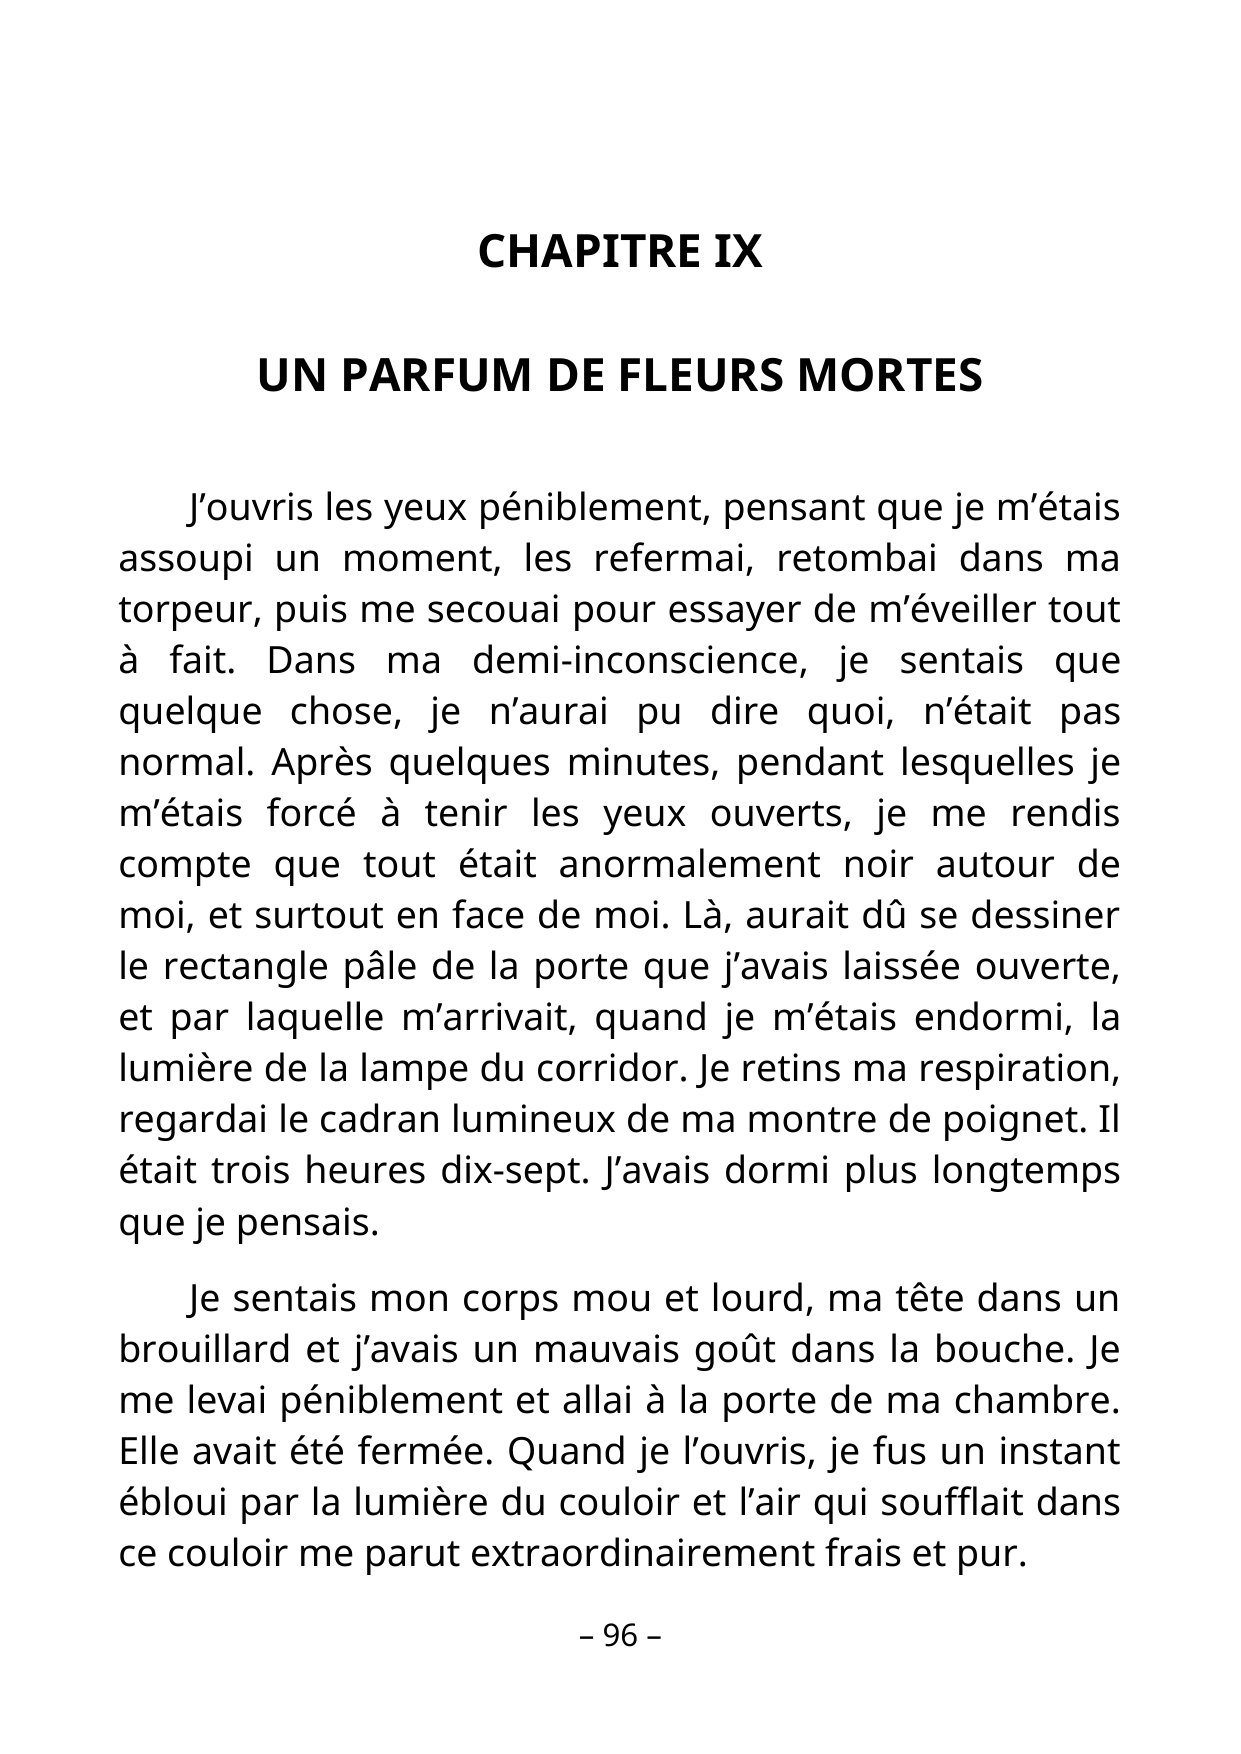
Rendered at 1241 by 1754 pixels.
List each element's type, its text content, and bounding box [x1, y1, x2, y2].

text J’ouvris les yeux péniblement, pensant que je m’étais assoupi un moment, les refermai, retombai dans ma torpeur, puis me secouai pour essayer de m’éveiller tout à fait. Dans ma demi-inconscience, je sentais que quelque chose, je n’aurai pu dire quoi, n’était pas normal. Après quelques minutes, pendant lesquelles je m’étais forcé à tenir les yeux ouverts, je me rendis compte que tout était anormalement noir autour de moi, et surtout en face de moi. Là, aurait dû se dessiner le rectangle pâle de la porte que j’avais laissée ouverte, et par laquelle m’arrivait, quand je m’étais endormi, la lumière de la lampe du corridor. Je retins ma respiration, regardai le cadran lumineux de ma montre de poignet. Il était trois heures dix-sept. J’avais dormi plus longtemps que je pensais. [118, 480, 1122, 1246]
subtitle CHAPITRE IX UN PARFUM DE FLEURS MORTES [118, 218, 1122, 405]
text Je sentais mon corps mou et lourd, ma tête dans un brouillard et j’avais un mauvais goût dans la bouche. Je me levai péniblement et allai à la porte de ma chambre. Elle avait été fermée. Quand je l’ouvris, je fus un instant ébloui par la lumière du couloir et l’air qui soufflait dans ce couloir me parut extraordinairement frais et pur. [118, 1271, 1122, 1577]
